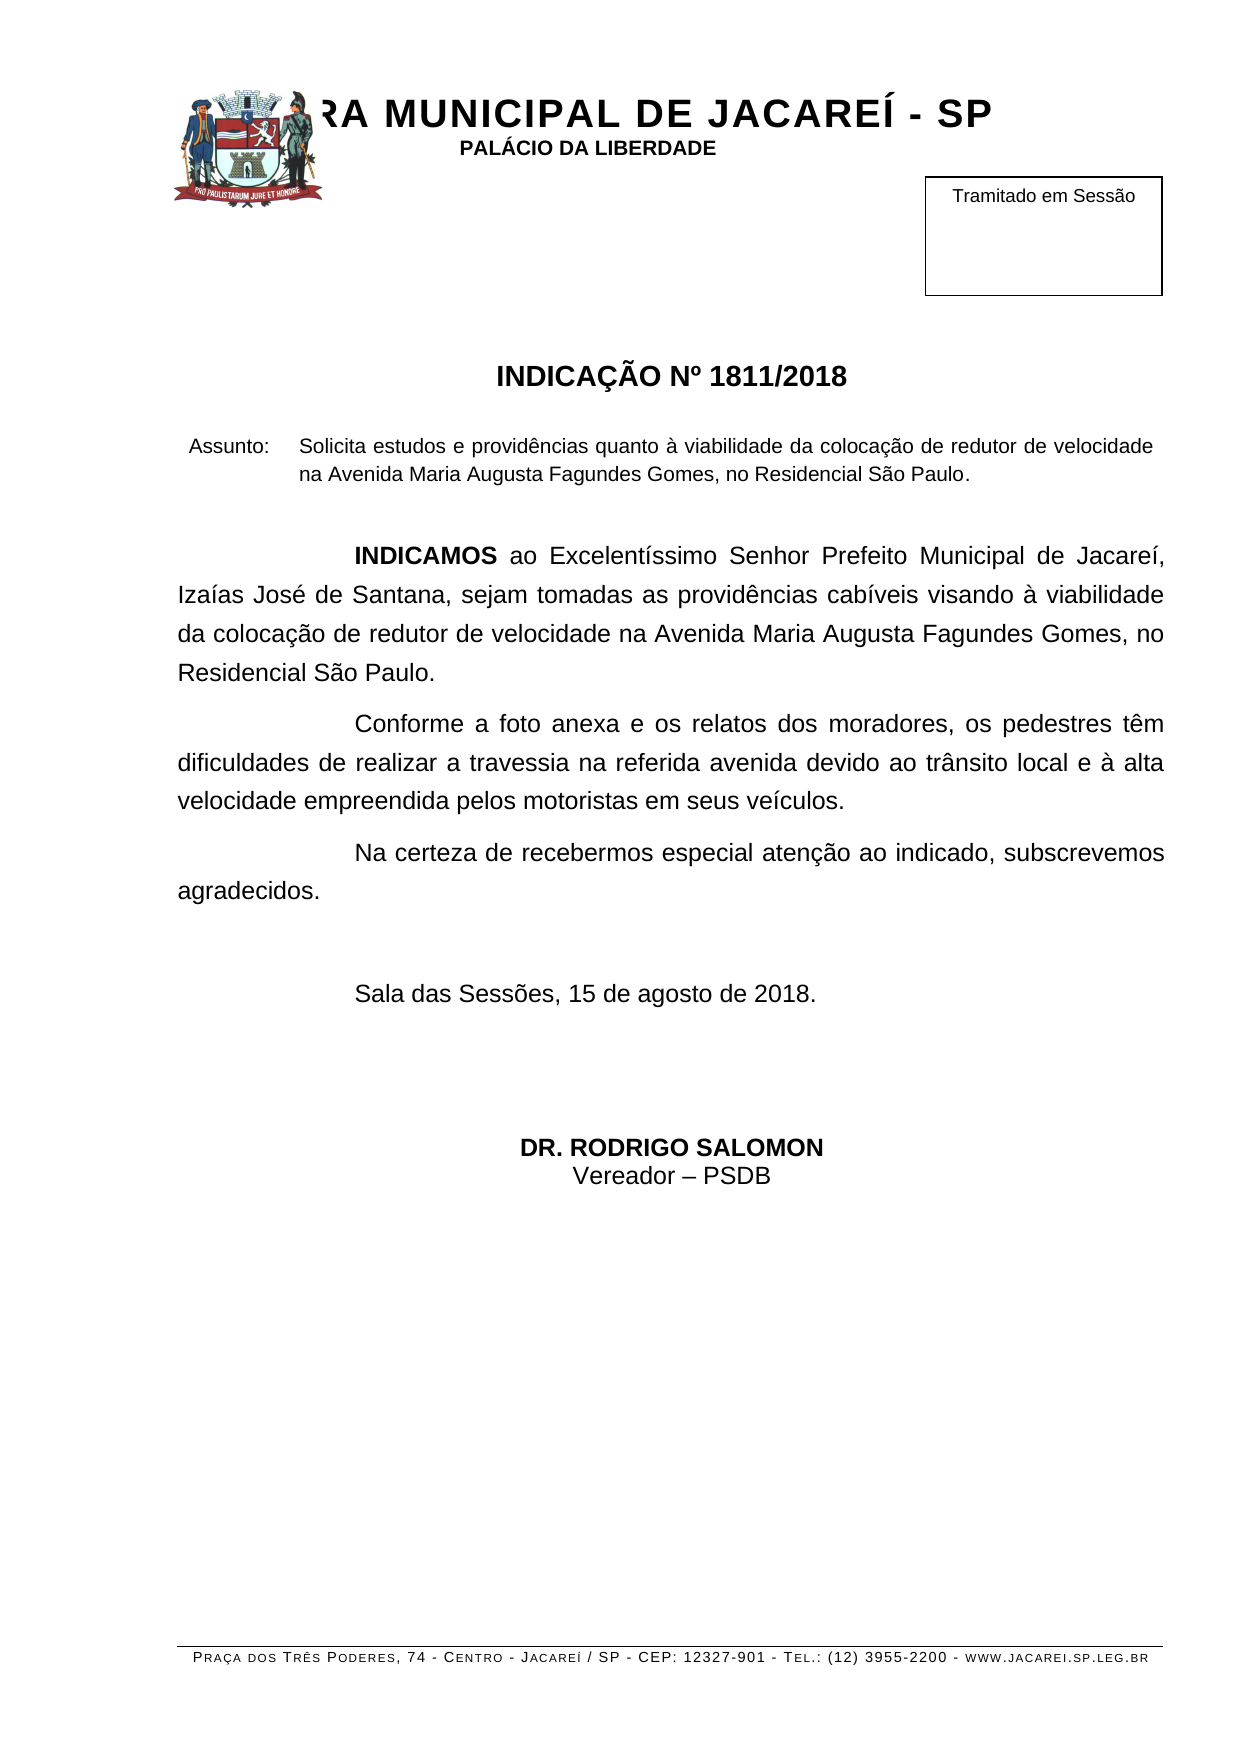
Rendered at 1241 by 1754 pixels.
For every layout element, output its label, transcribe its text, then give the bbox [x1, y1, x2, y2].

picture [173, 90, 323, 208]
text das , 15 de agosto de 2018. [177, 979, 1166, 1007]
text Vereador – PSDB [177, 1161, 1166, 1190]
text Na certeza de recebermos especial atenção ao indicado, subscrevemos agradecidos. [177, 837, 1166, 905]
text INDICAMOS ao Excelentíssimo Senhor Prefeito Municipal de Jacareí, Izaías José de Santana, sejam tomadas as providências cabíveis visando à viabilidade da colocação de redutor de velocidade na Avenida Maria Augusta Fagundes Gomes, no Residencial São Paulo. [177, 541, 1166, 686]
table_header Solicita estudos e providências quanto à viabilidade da colocação de redutor de velocidade na Avenida Maria Augusta Fagundes Gomes, no Residencial São Paulo. [288, 434, 1166, 490]
text INDICAÇÃO nº 1811/2018 [177, 359, 1166, 392]
text Conforme a foto anexa e os relatos dos moradores, os pedestres têm dificuldades de realizar a travessia na referida avenida devido ao trânsito local e à alta velocidade empreendida pelos motoristas em seus veículos. [177, 709, 1166, 815]
text DR. RODRIGO SALOMON [177, 1132, 1166, 1161]
table_header : [177, 434, 288, 490]
